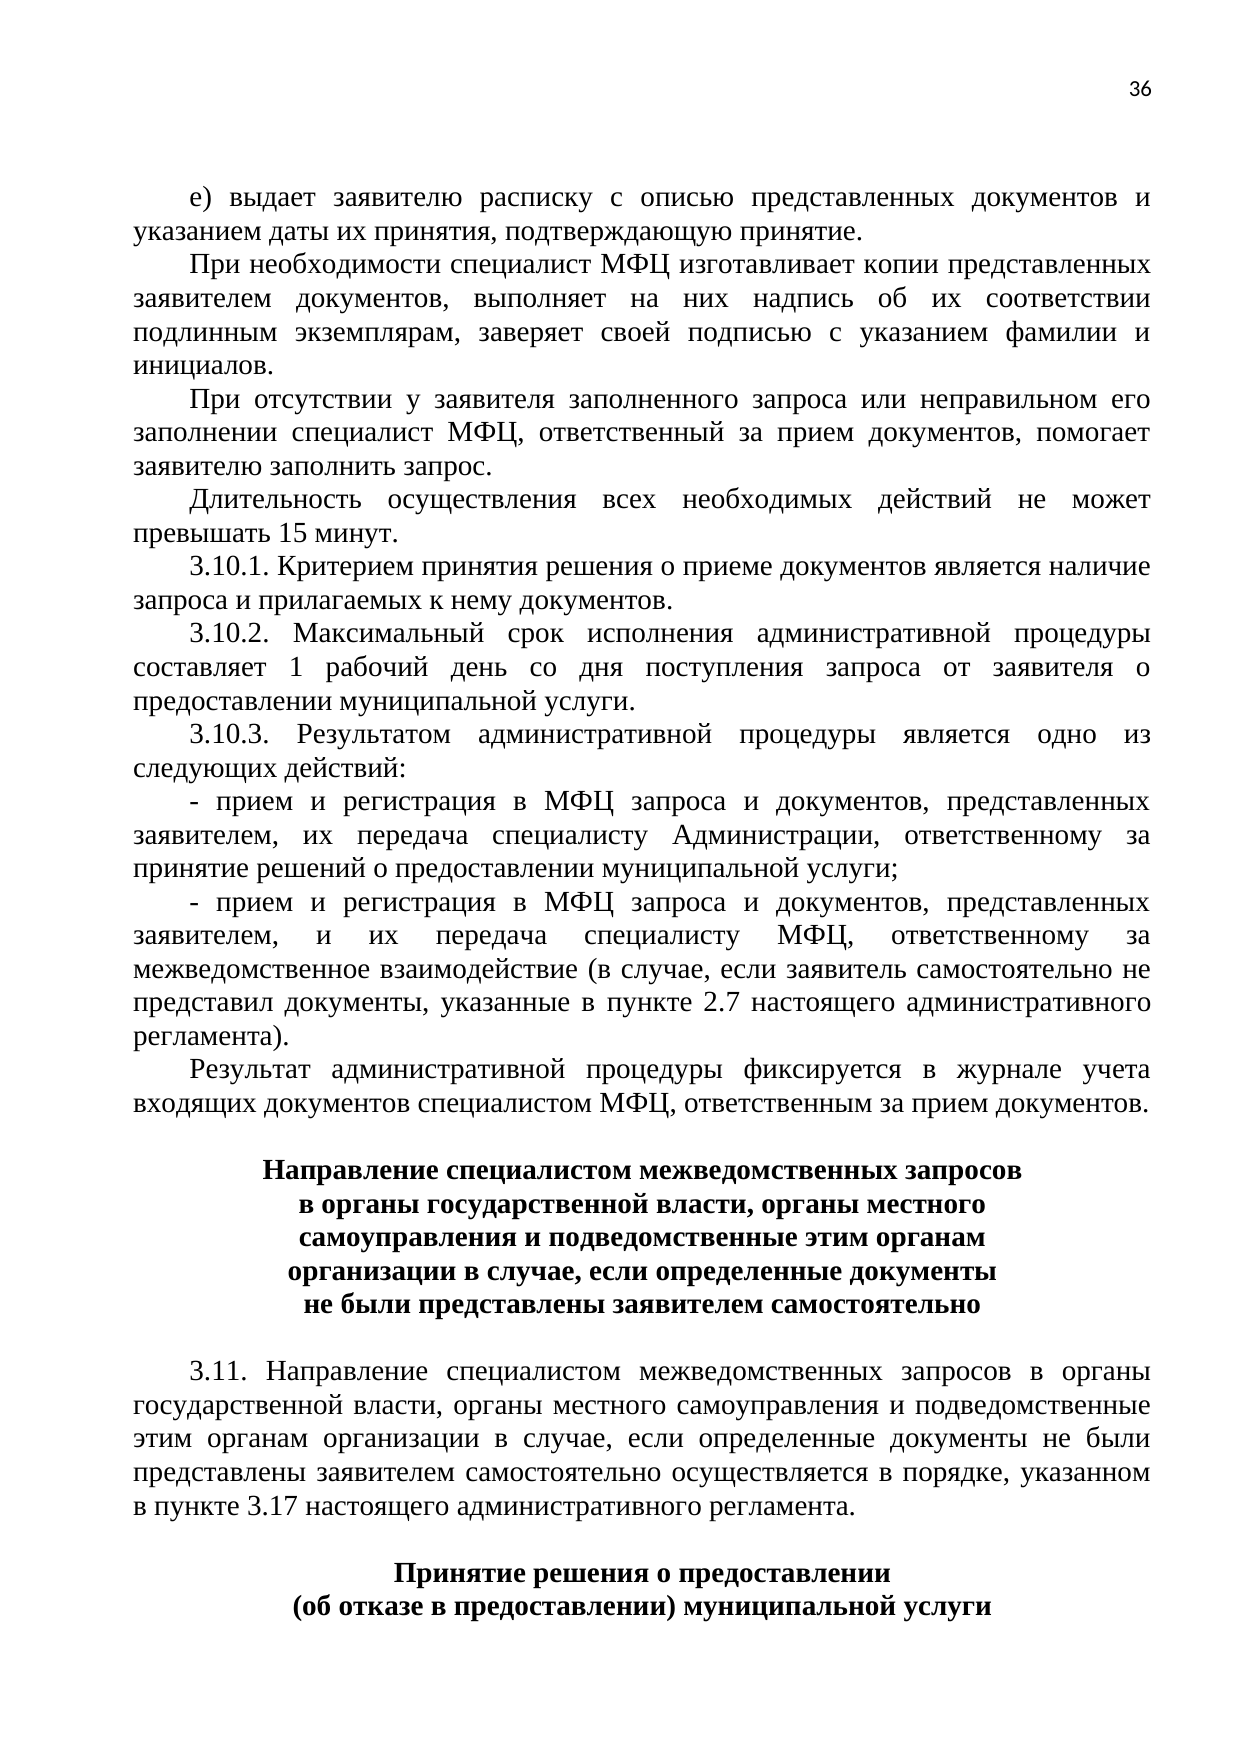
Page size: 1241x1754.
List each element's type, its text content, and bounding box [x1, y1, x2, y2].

text 3.11. Направление специалистом межведомственных запросов в органы государственной власти, органы местного самоуправления и подведомственные этим органам организации в случае, если определенные документы не были представлены заявителем самостоятельно осуществляется в порядке, указанном в пункте 3.17 настоящего административного регламента. [133, 1353, 1152, 1521]
text При необходимости специалист МФЦ изготавливает копии представленных заявителем документов, выполняет на них надпись об их соответствии подлинным экземплярам, заверяет своей подписью с указанием фамилии и инициалов. [133, 247, 1152, 381]
text При отсутствии у заявителя заполненного запроса или неправильном его заполнении специалист МФЦ, ответственный за прием документов, помогает заявителю заполнить запрос. [133, 381, 1152, 481]
text Принятие решения о предоставлении [133, 1555, 1152, 1588]
text 3.10.1. Критерием принятия решения о приеме документов является наличие запроса и прилагаемых к нему документов. [133, 548, 1152, 616]
text Длительность осуществления всех необходимых действий не может превышать 15 минут. [133, 481, 1152, 548]
text не были представлены заявителем самостоятельно [133, 1286, 1152, 1320]
text в органы государственной власти, органы местного [133, 1186, 1152, 1219]
text 3.10.3. Результатом административной процедуры является одно из следующих действий: [133, 716, 1152, 783]
text организации в случае, если определенные документы [133, 1253, 1152, 1286]
text - прием и регистрация в МФЦ запроса и документов, представленных заявителем, и их передача специалисту МФЦ, ответственному за межведомственное взаимодействие (в случае, если заявитель самостоятельно не представил документы, указанные в пункте 2.7 настоящего административного регламента). [133, 884, 1152, 1052]
text Результат административной процедуры фиксируется в журнале учета входящих документов специалистом МФЦ, ответственным за прием документов. [133, 1052, 1152, 1119]
text Направление специалистом межведомственных запросов [133, 1152, 1152, 1186]
text самоуправления и подведомственные этим органам [133, 1219, 1152, 1253]
text (об отказе в предоставлении) муниципальной услуги [133, 1588, 1152, 1622]
text е) выдает заявителю расписку с описью представленных документов и указанием даты их принятия, подтверждающую принятие. [133, 179, 1152, 247]
text - прием и регистрация в МФЦ запроса и документов, представленных заявителем, их передача специалисту Администрации, ответственному за принятие решений о предоставлении муниципальной услуги; [133, 783, 1152, 884]
text 3.10.2. Максимальный срок исполнения административной процедуры составляет 1 рабочий день со дня поступления запроса от заявителя о предоставлении муниципальной услуги. [133, 616, 1152, 716]
